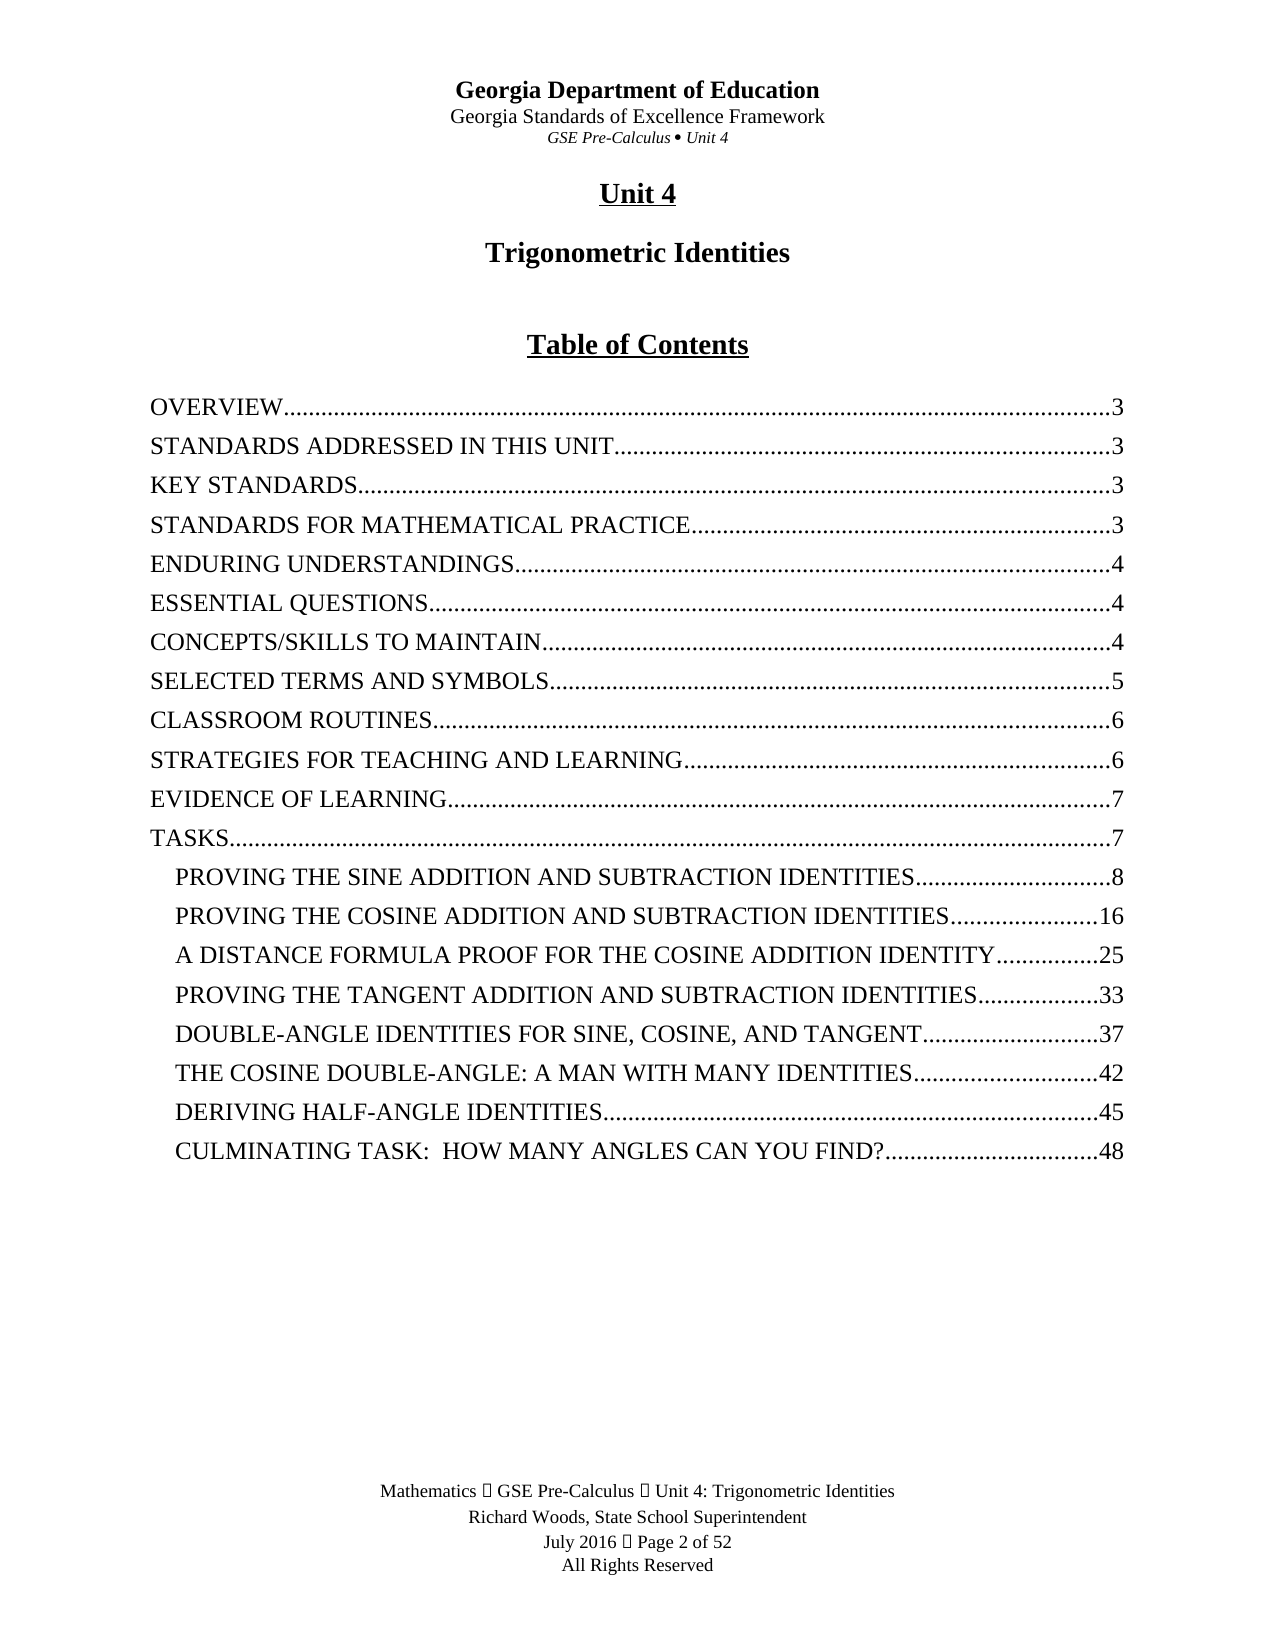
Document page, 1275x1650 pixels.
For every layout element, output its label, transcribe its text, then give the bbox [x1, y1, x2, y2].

text Unit 4 [150, 176, 1125, 209]
text Trigonometric Identities [150, 235, 1125, 269]
